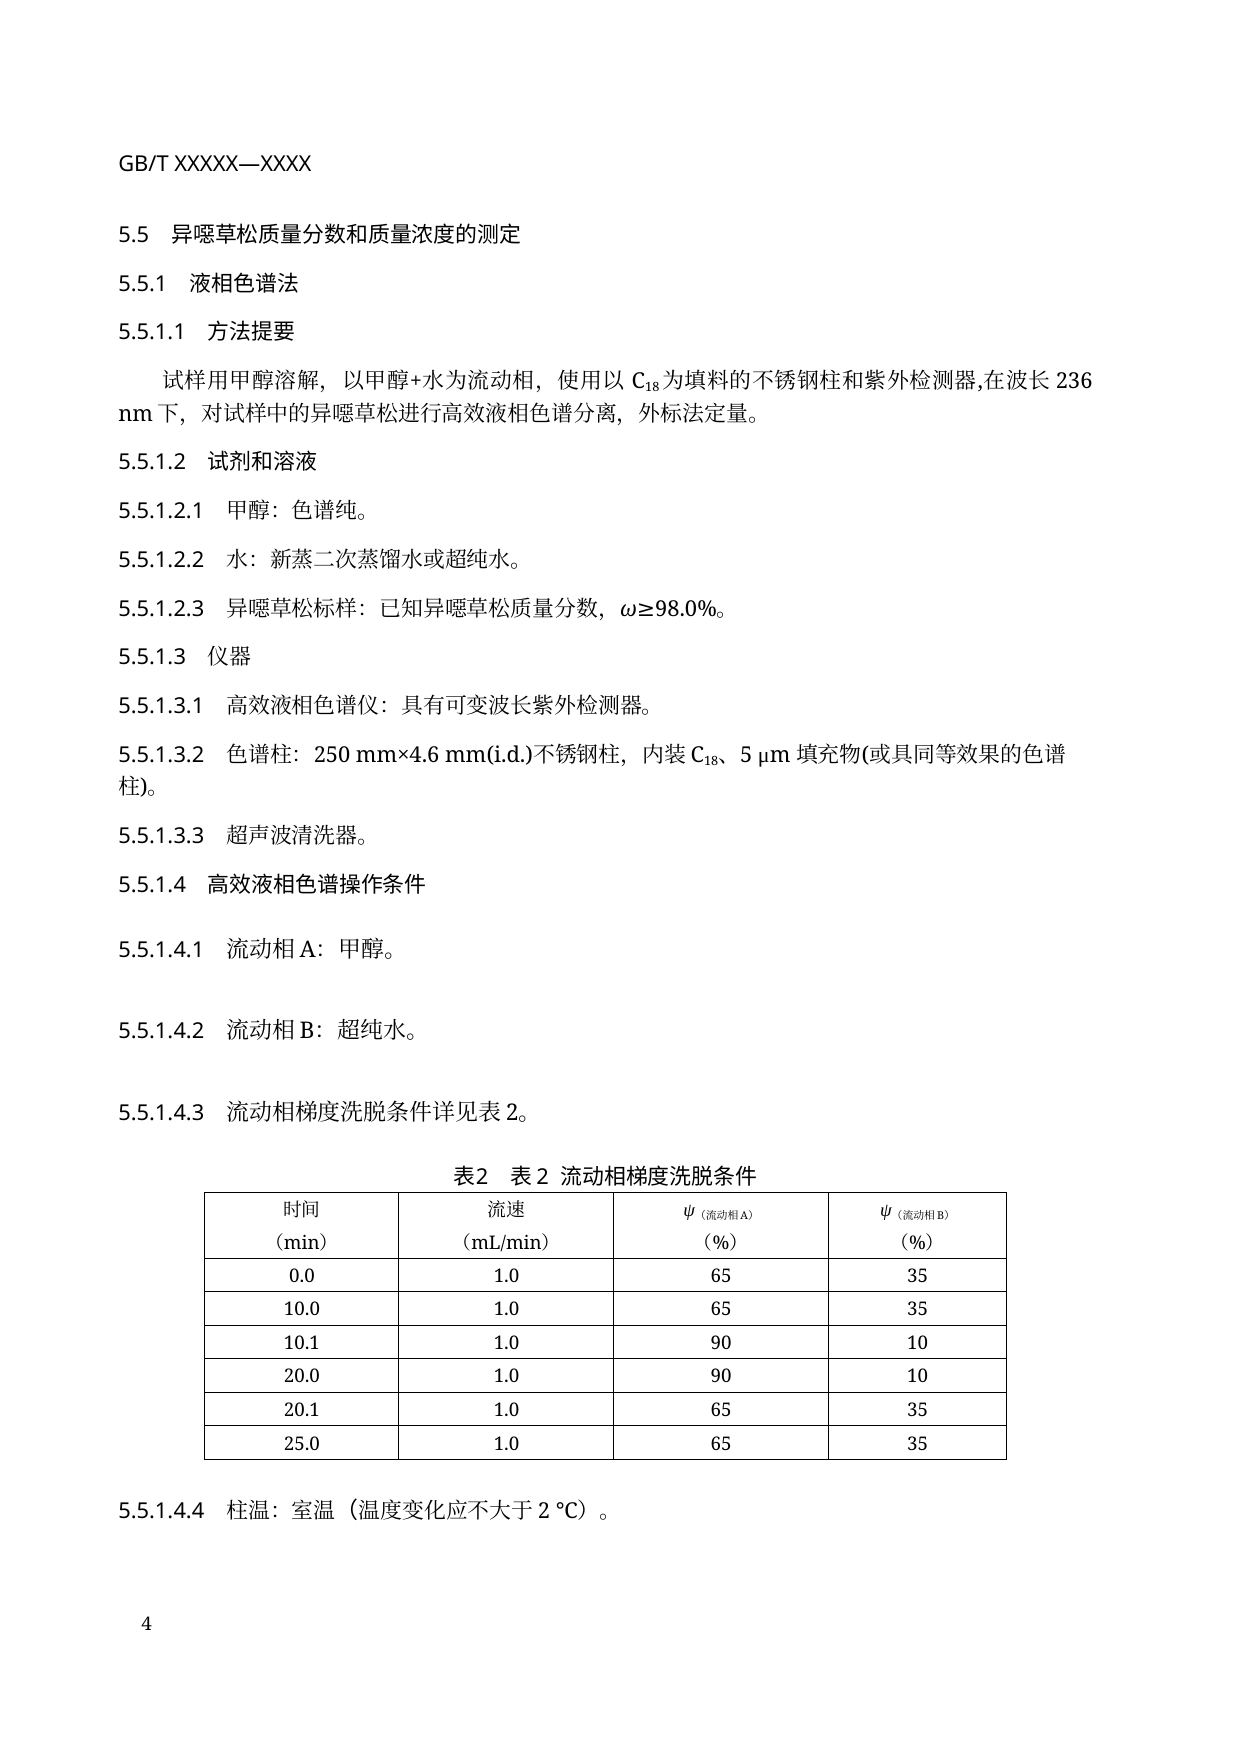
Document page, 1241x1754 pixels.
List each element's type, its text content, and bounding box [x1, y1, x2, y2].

text 色谱柱：250 mm×4.6 mm(i.d.)不锈钢柱，内装C18、5 μm 填充物(或具同等效果的色谱柱)。 [118, 737, 1093, 802]
table_cell 10.0 [205, 1292, 398, 1325]
text 柱温：室温（温度变化应不大于2 ℃）。 [118, 1476, 1093, 1541]
table_cell 1.0 [399, 1393, 613, 1425]
text 异噁草松质量分数和质量浓度的测定 [118, 217, 1093, 249]
table_cell 90 [614, 1359, 828, 1392]
table_cell 20.1 [205, 1393, 398, 1425]
text 流动相A：甲醇。 [118, 915, 1093, 980]
text 高效液相色谱操作条件 [118, 867, 1093, 899]
table_cell 65 [614, 1426, 828, 1459]
table_header ψ（流动相B） （%） [829, 1193, 1006, 1258]
table_cell 65 [614, 1259, 828, 1291]
text 流动相梯度洗脱条件详见表2。 [118, 1078, 1093, 1143]
table_cell 20.0 [205, 1359, 398, 1392]
text 超声波清洗器。 [118, 818, 1093, 850]
table_cell 25.0 [205, 1426, 398, 1459]
table_cell 1.0 [399, 1326, 613, 1358]
table_cell 1.0 [399, 1359, 613, 1392]
text 试样用甲醇溶解，以甲醇+水为流动相，使用以 C18为填料的不锈钢柱和紫外检测器,在波长236 nm下，对试样中的异噁草松进行高效液相色谱分离，外标法定量。 [118, 363, 1093, 428]
table_cell 35 [829, 1426, 1006, 1459]
text 液相色谱法 [118, 265, 1093, 298]
table_header ψ（流动相A） （%） [614, 1193, 828, 1258]
table_cell 90 [614, 1326, 828, 1358]
text 方法提要 [118, 314, 1093, 347]
table_cell 35 [829, 1393, 1006, 1425]
table_cell 10.1 [205, 1326, 398, 1358]
table_cell 65 [614, 1292, 828, 1325]
text 表2 流动相梯度洗脱条件 [118, 1159, 1093, 1192]
table_cell 1.0 [399, 1292, 613, 1325]
table_cell 1.0 [399, 1259, 613, 1291]
table_header 流速 （mL/min） [399, 1193, 613, 1258]
text 流动相B：超纯水。 [118, 997, 1093, 1062]
text 甲醇：色谱纯。 [118, 493, 1093, 525]
text 高效液相色谱仪：具有可变波长紫外检测器。 [118, 688, 1093, 720]
table_cell 35 [829, 1259, 1006, 1291]
table_cell 0.0 [205, 1259, 398, 1291]
table_header 时间 （min） [205, 1193, 398, 1258]
text 仪器 [118, 639, 1093, 672]
table_cell 35 [829, 1292, 1006, 1325]
text 水：新蒸二次蒸馏水或超纯水。 [118, 542, 1093, 574]
text 试剂和溶液 [118, 444, 1093, 477]
table_cell 10 [829, 1359, 1006, 1392]
text 异噁草松标样：已知异噁草松质量分数，ω≥98.0%。 [118, 590, 1093, 623]
table_cell 10 [829, 1326, 1006, 1358]
table_cell 65 [614, 1393, 828, 1425]
table_cell 1.0 [399, 1426, 613, 1459]
